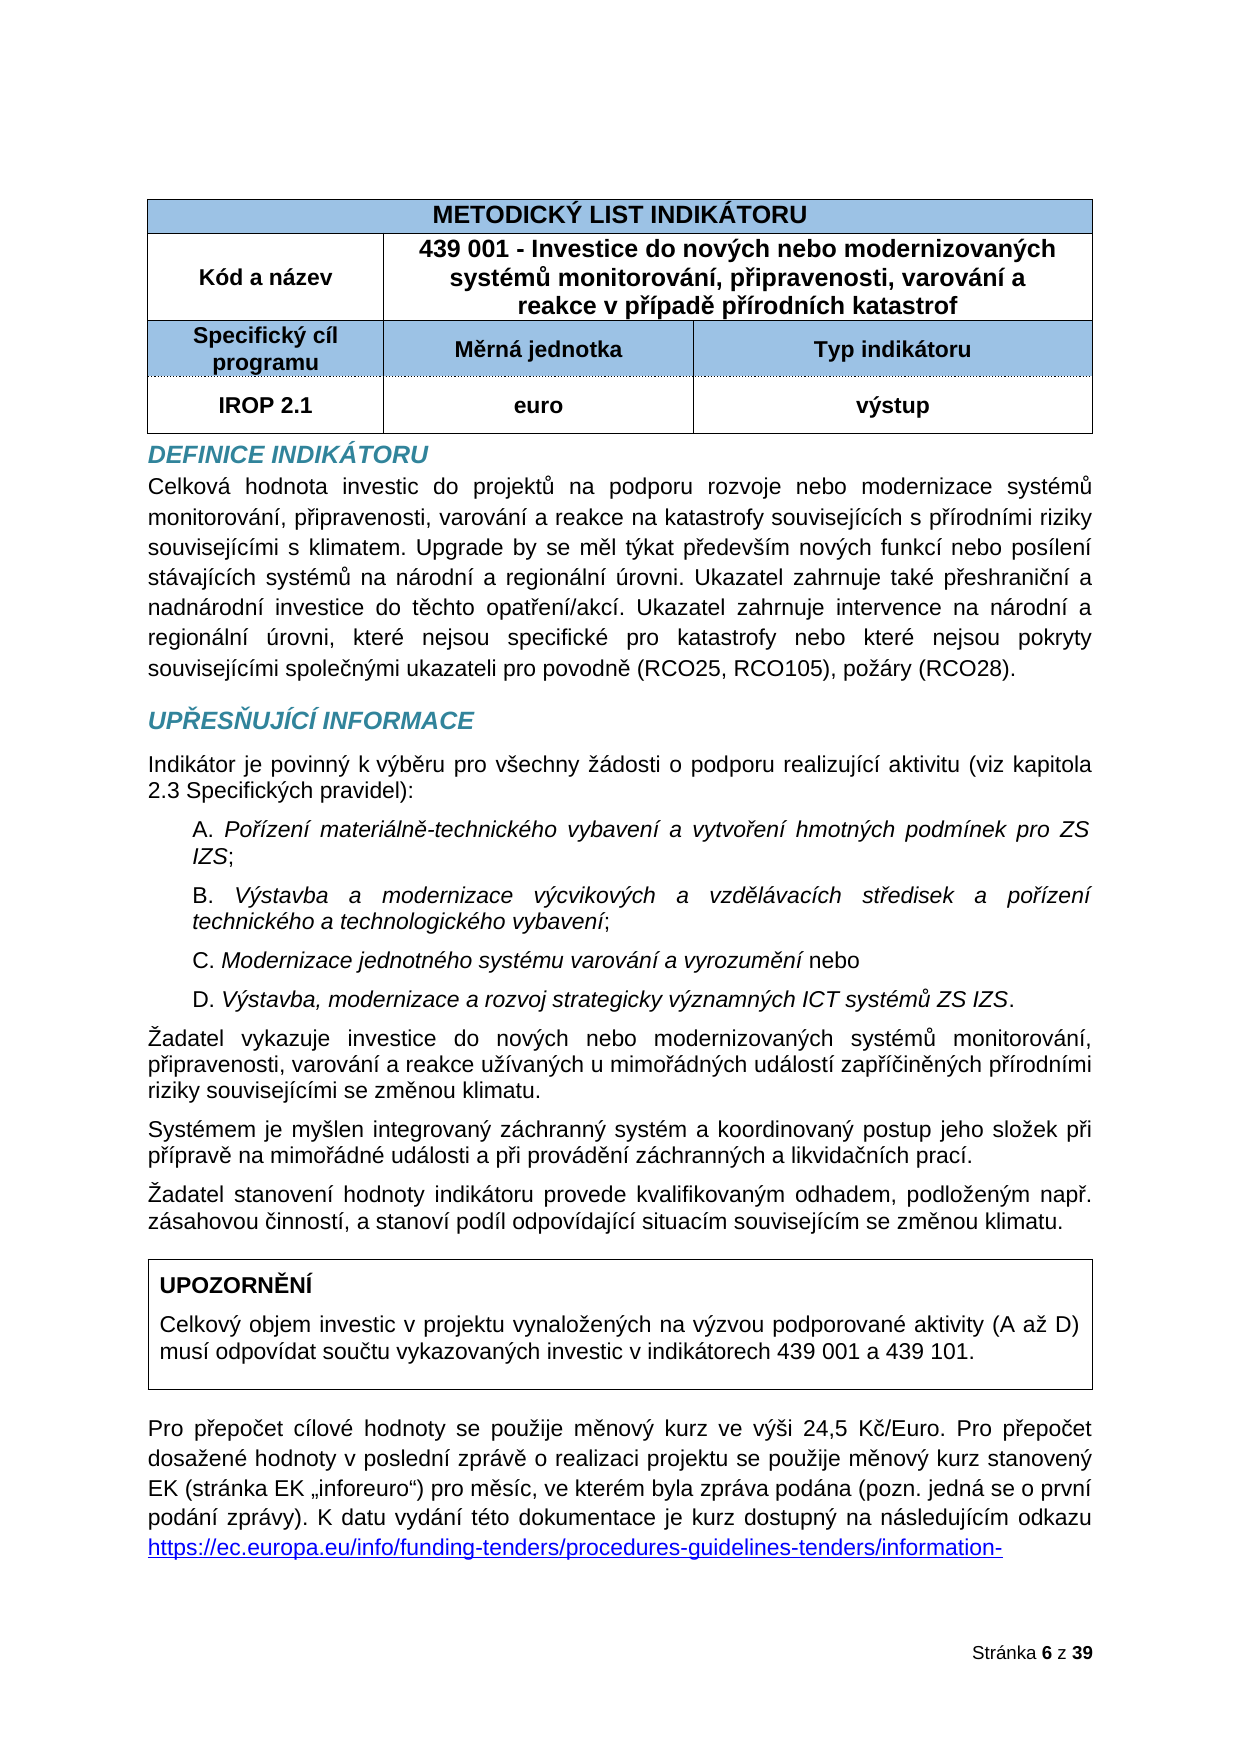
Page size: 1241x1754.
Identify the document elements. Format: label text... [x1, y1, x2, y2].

text Žadatel vykazuje investice do nových nebo modernizovaných systémů monitorování, připravenosti, varování a reakce užívaných u mimořádných událostí zapříčiněných přírodními riziky souvisejícími se změnou klimatu. [148, 1024, 1093, 1103]
text A. Pořízení materiálně-technického vybavení a vytvoření hmotných podmínek pro ZS IZS; [192, 816, 1093, 869]
text Žadatel stanovení hodnoty indikátoru provede kvalifikovaným odhadem, podloženým např. zásahovou činností, a stanoví podíl odpovídající situacím souvisejícím se změnou klimatu. [148, 1181, 1093, 1234]
text Upřesňující informace [148, 706, 1093, 734]
table_header UPOZORNĚNÍ Celkový objem investic v projektu vynaložených na výzvou podporované aktivity (A až D) musí odpovídat součtu vykazovaných investic v indikátorech 439 001 a 439 101. [149, 1260, 1092, 1389]
table_cell Typ indikátoru [694, 321, 1092, 376]
text Systémem je myšlen integrovaný záchranný systém a koordinovaný postup jeho složek při přípravě na mimořádné události a při provádění záchranných a likvidačních prací. [148, 1116, 1093, 1169]
text Indikátor je povinný k výběru pro všechny žádosti o podporu realizující aktivitu (viz kapitola 2.3 Specifických pravidel): [148, 751, 1093, 804]
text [148, 1415, 1093, 1560]
table_cell euro [384, 376, 693, 433]
table_cell Kód a název [148, 234, 383, 320]
table_cell Specifický cíl programu [148, 321, 383, 376]
table_cell 439 001 - Investice do nových nebo modernizovaných systémů monitorování, připravenosti, varování a reakce v případě přírodních katastrof [384, 234, 1092, 320]
text Celková hodnota investic do projektů na podporu rozvoje nebo modernizace systémů monitorování, připravenosti, varování a reakce na katastrofy souvisejících s přírodními riziky souvisejícími s klimatem. Upgrade by se měl týkat především nových funkcí nebo posílení stávajících systémů na národní a regionální úrovni. Ukazatel zahrnuje také přeshraniční a nadnárodní investice do těchto opatření/akcí. Ukazatel zahrnuje intervence na národní a regionální úrovni, které nejsou specifické pro katastrofy nebo které nejsou pokryty souvisejícími společnými ukazateli pro povodně (RCO25, RCO105), požáry (RCO28). [148, 473, 1093, 681]
table_cell IROP 2.1 [148, 376, 383, 433]
table_cell výstup [694, 376, 1092, 433]
text B. Výstavba a modernizace výcvikových a vzdělávacích středisek a pořízení technického a technologického vybavení; [192, 882, 1093, 934]
text D. Výstavba, modernizace a rozvoj strategicky významných ICT systémů ZS IZS. [192, 986, 1093, 1012]
text C. Modernizace jednotného systému varování a vyrozumění nebo [192, 947, 1093, 973]
table_header METODICKÝ LIST INDIKÁTORU [148, 200, 1092, 233]
text Definice indikátoru [148, 440, 1093, 469]
table_cell Měrná jednotka [384, 321, 693, 376]
